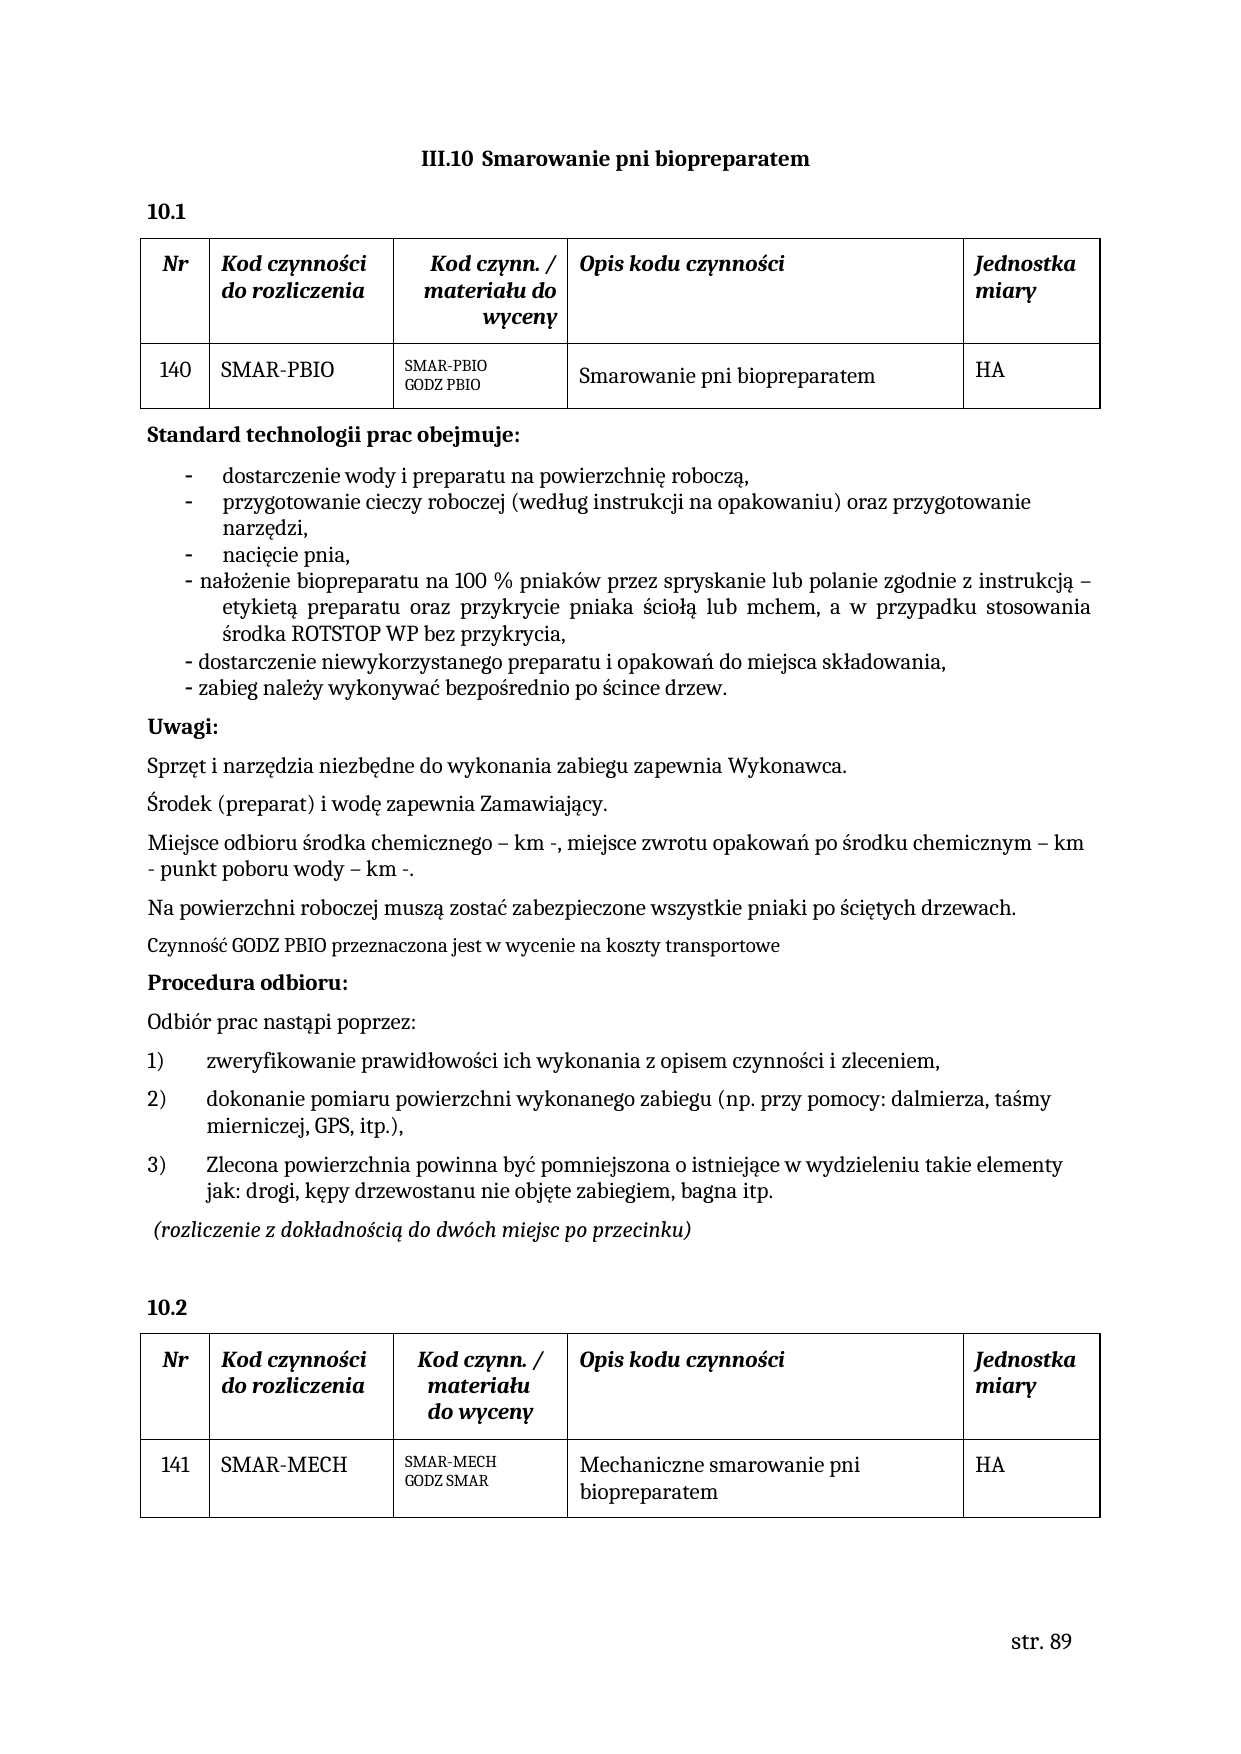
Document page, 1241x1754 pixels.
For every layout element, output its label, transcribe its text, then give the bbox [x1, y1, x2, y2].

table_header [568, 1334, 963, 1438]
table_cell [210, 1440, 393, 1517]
text 10.1 [147, 199, 1119, 225]
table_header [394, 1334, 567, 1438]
list dokonanie pomiaru powierzchni wykonanego zabiegu (np. przy pomocy: dalmierza, taśmy mierniczej, GPS, itp.), [147, 1086, 1092, 1139]
subtitle Smarowanie pni biopreparatem [421, 146, 1119, 172]
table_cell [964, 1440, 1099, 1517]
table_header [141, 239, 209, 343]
list zweryfikowanie prawidłowości ich wykonania z opisem czynności i zleceniem, [147, 1047, 1119, 1074]
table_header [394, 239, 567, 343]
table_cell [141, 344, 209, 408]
text (rozliczenie z dokładnością do dwóch miejsc po przecinku) [152, 1217, 1119, 1243]
text  nałożenie biopreparatu na 100 % pniaków przez spryskanie lub polanie zgodnie z instrukcją – etykietą preparatu oraz przykrycie pniaka ściołą lub mchem, a w przypadku stosowania środka ROTSTOP WP bez przykrycia, [185, 568, 1093, 647]
subtitle Uwagi: [147, 714, 1119, 740]
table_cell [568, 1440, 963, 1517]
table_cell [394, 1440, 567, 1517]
text  nacięcie pnia, [185, 541, 1119, 568]
subtitle 10.2 [147, 1294, 1119, 1321]
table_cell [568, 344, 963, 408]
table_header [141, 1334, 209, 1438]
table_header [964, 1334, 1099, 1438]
text Sprzęt i narzędzia niezbędne do wykonania zabiegu zapewnia Wykonawca. Środek (preparat) i wodę zapewnia Zamawiający. [147, 753, 882, 817]
text  zabieg należy wykonywać bezpośrednio po ścince drzew. [185, 675, 1119, 701]
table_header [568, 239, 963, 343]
text Czynność GODZ PBIO przeznaczona jest w wycenie na koszty transportowe [147, 933, 1119, 957]
text Odbiór prac nastąpi poprzez: [147, 1008, 1119, 1035]
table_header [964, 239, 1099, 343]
text  dostarczenie wody i preparatu na powierzchnię roboczą, [185, 461, 1119, 489]
text  przygotowanie cieczy roboczej (według instrukcji na opakowaniu) oraz przygotowanie narzędzi, [185, 489, 1085, 541]
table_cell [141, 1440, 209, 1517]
text Miejsce odbioru środka chemicznego – km -, miejsce zwrotu opakowań po środku chemicznym – km - punkt poboru wody – km -. [147, 829, 1093, 882]
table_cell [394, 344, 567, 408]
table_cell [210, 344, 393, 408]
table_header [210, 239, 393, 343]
list Zlecona powierzchnia powinna być pomniejszona o istniejące w wydzieleniu takie elementy jak: drogi, kępy drzewostanu nie objęte zabiegiem, bagna itp. [147, 1152, 1093, 1204]
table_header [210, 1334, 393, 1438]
text  dostarczenie niewykorzystanego preparatu i opakowań do miejsca składowania, [185, 647, 1119, 675]
text Standard technologii prac obejmuje: [147, 422, 1119, 448]
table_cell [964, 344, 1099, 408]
subtitle Procedura odbioru: [147, 970, 1119, 996]
text Na powierzchni roboczej muszą zostać zabezpieczone wszystkie pniaki po ściętych drzewach. [147, 894, 1119, 921]
